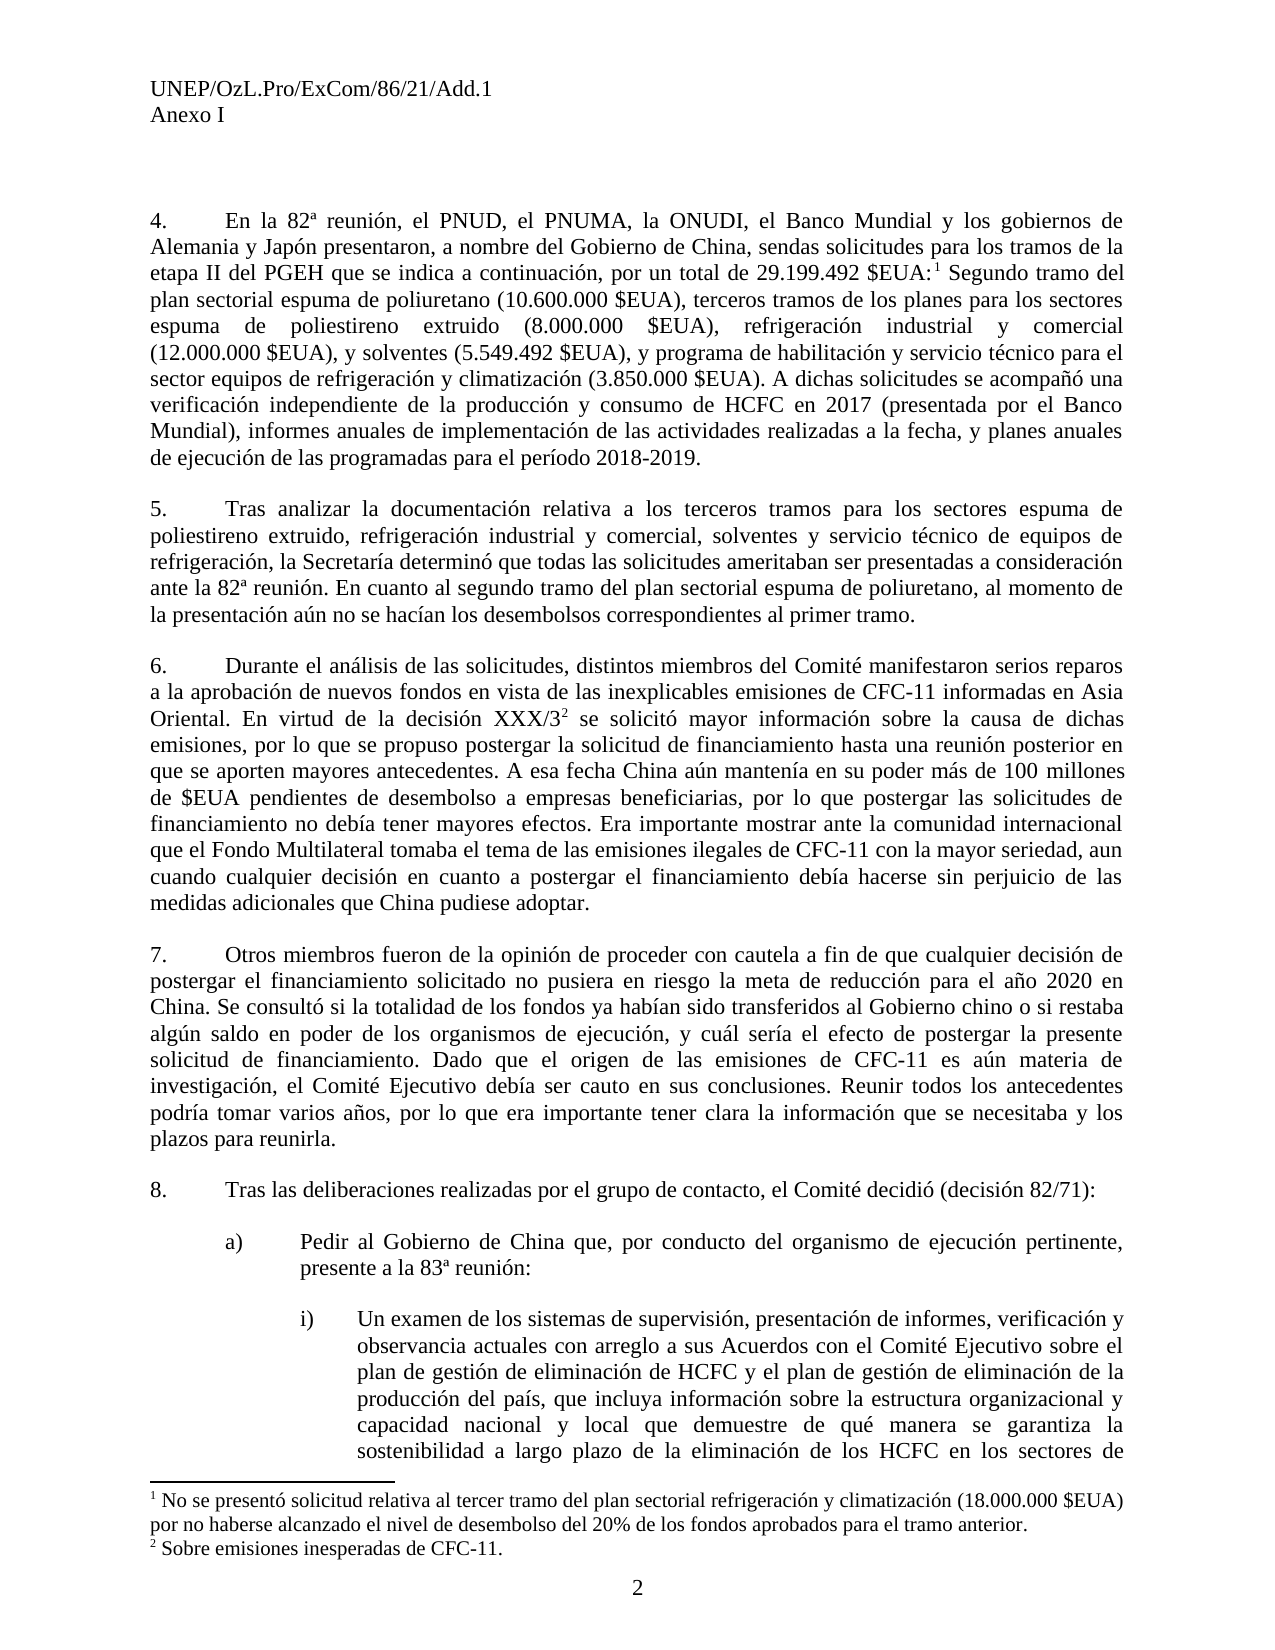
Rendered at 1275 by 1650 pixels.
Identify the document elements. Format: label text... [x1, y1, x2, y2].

subtitle Otros miembros fueron de la opinión de proceder con cautela a fin de que cualquier decisión de postergar el financiamiento solicitado no pusiera en riesgo la meta de reducción para el año 2020 en China. Se consultó si la totalidad de los fondos ya habían sido transferidos al Gobierno chino o si restaba algún saldo en poder de los organismos de ejecución, y cuál sería el efecto de postergar la presente solicitud de financiamiento. Dado que el origen de las emisiones de CFC-11 es aún materia de investigación, el Comité Ejecutivo debía ser cauto en sus conclusiones. Reunir todos los antecedentes podría tomar varios años, por lo que era importante tener clara la información que se necesitaba y los plazos para reunirla. [150, 941, 1125, 1151]
subtitle Pedir al Gobierno de China que, por conducto del organismo de ejecución pertinente, presente a la 83ª reunión: [225, 1228, 1125, 1281]
subtitle Durante el análisis de las solicitudes, distintos miembros del Comité manifestaron serios reparos a la aprobación de nuevos fondos en vista de las inexplicables emisiones de CFC-11 informadas en Asia Oriental. En virtud de la decisión XXX/3 se solicitó mayor información sobre la causa de dichas emisiones, por lo que se propuso postergar la solicitud de financiamiento hasta una reunión posterior en que se aporten mayores antecedentes. A esa fecha China aún mantenía en su poder más de 100 millones de $EUA pendientes de desembolso a empresas beneficiarias, por lo que postergar las solicitudes de financiamiento no debía tener mayores efectos. Era importante mostrar ante la comunidad internacional que el Fondo Multilateral tomaba el tema de las emisiones ilegales de CFC-11 con la mayor seriedad, aun cuando cualquier decisión en cuanto a postergar el financiamiento debía hacerse sin perjuicio de las medidas adicionales que China pudiese adoptar. [150, 652, 1125, 916]
subtitle Tras las deliberaciones realizadas por el grupo de contacto, el Comité decidió (decisión 82/71): [150, 1176, 1125, 1203]
subtitle En la 82ª reunión, el PNUD, el PNUMA, la ONUDI, el Banco Mundial y los gobiernos de Alemania y Japón presentaron, a nombre del Gobierno de China, sendas solicitudes para los tramos de la etapa II del PGEH que se indica a continuación, por un total de 29.199.492 $EUA: Segundo tramo del plan sectorial espuma de poliuretano (10.600.000 $EUA), terceros tramos de los planes para los sectores espuma de poliestireno extruido (8.000.000 $EUA), refrigeración industrial y comercial (12.000.000 $EUA), y solventes (5.549.492 $EUA), y programa de habilitación y servicio técnico para el sector equipos de refrigeración y climatización (3.850.000 $EUA). A dichas solicitudes se acompañó una verificación independiente de la producción y consumo de HCFC en 2017 (presentada por el Banco Mundial), informes anuales de implementación de las actividades realizadas a la fecha, y planes anuales de ejecución de las programadas para el período 2018-2019. [150, 207, 1125, 470]
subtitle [300, 1306, 1125, 1464]
subtitle Tras analizar la documentación relativa a los terceros tramos para los sectores espuma de poliestireno extruido, refrigeración industrial y comercial, solventes y servicio técnico de equipos de refrigeración, la Secretaría determinó que todas las solicitudes ameritaban ser presentadas a consideración ante la 82ª reunión. En cuanto al segundo tramo del plan sectorial espuma de poliuretano, al momento de la presentación aún no se hacían los desembolsos correspondientes al primer tramo. [150, 495, 1125, 627]
